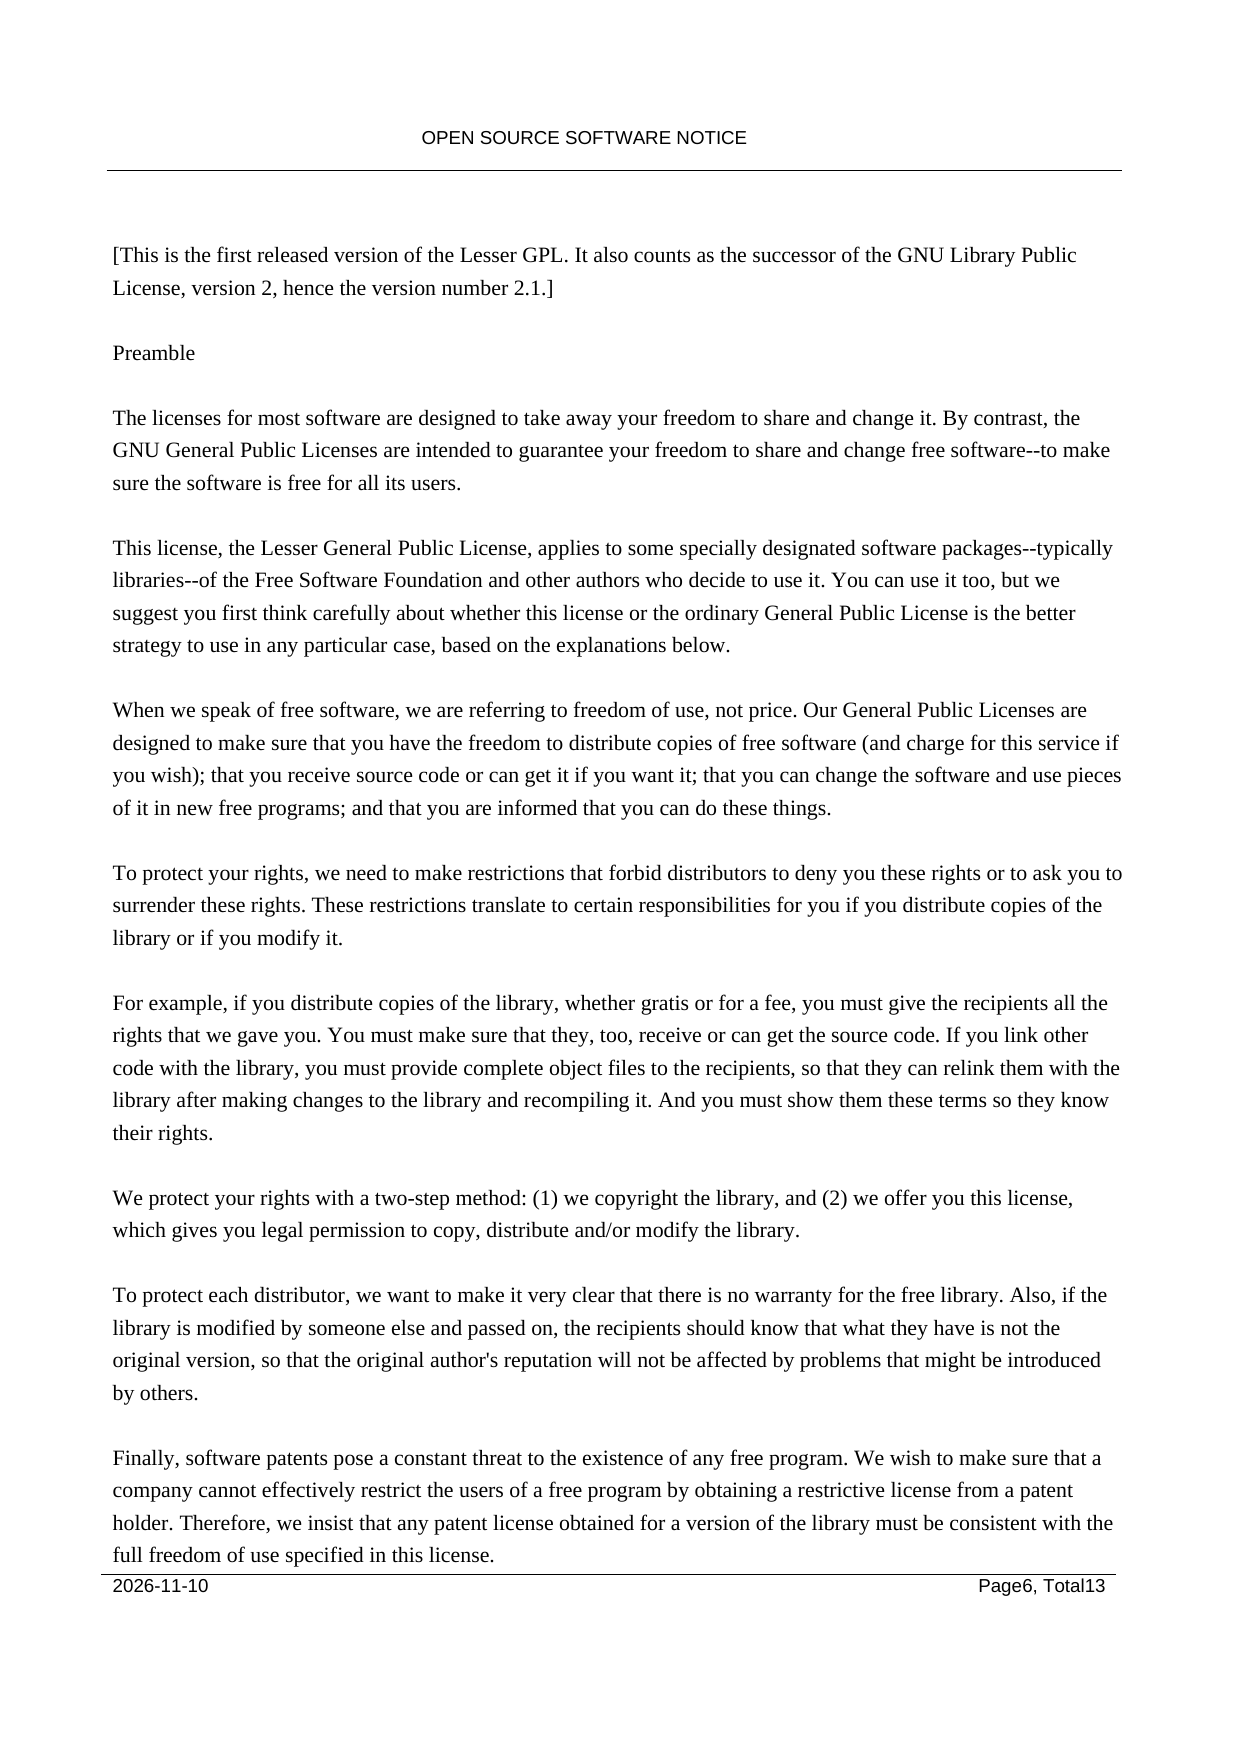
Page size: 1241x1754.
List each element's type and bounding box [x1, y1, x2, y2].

text [112, 206, 1128, 1571]
